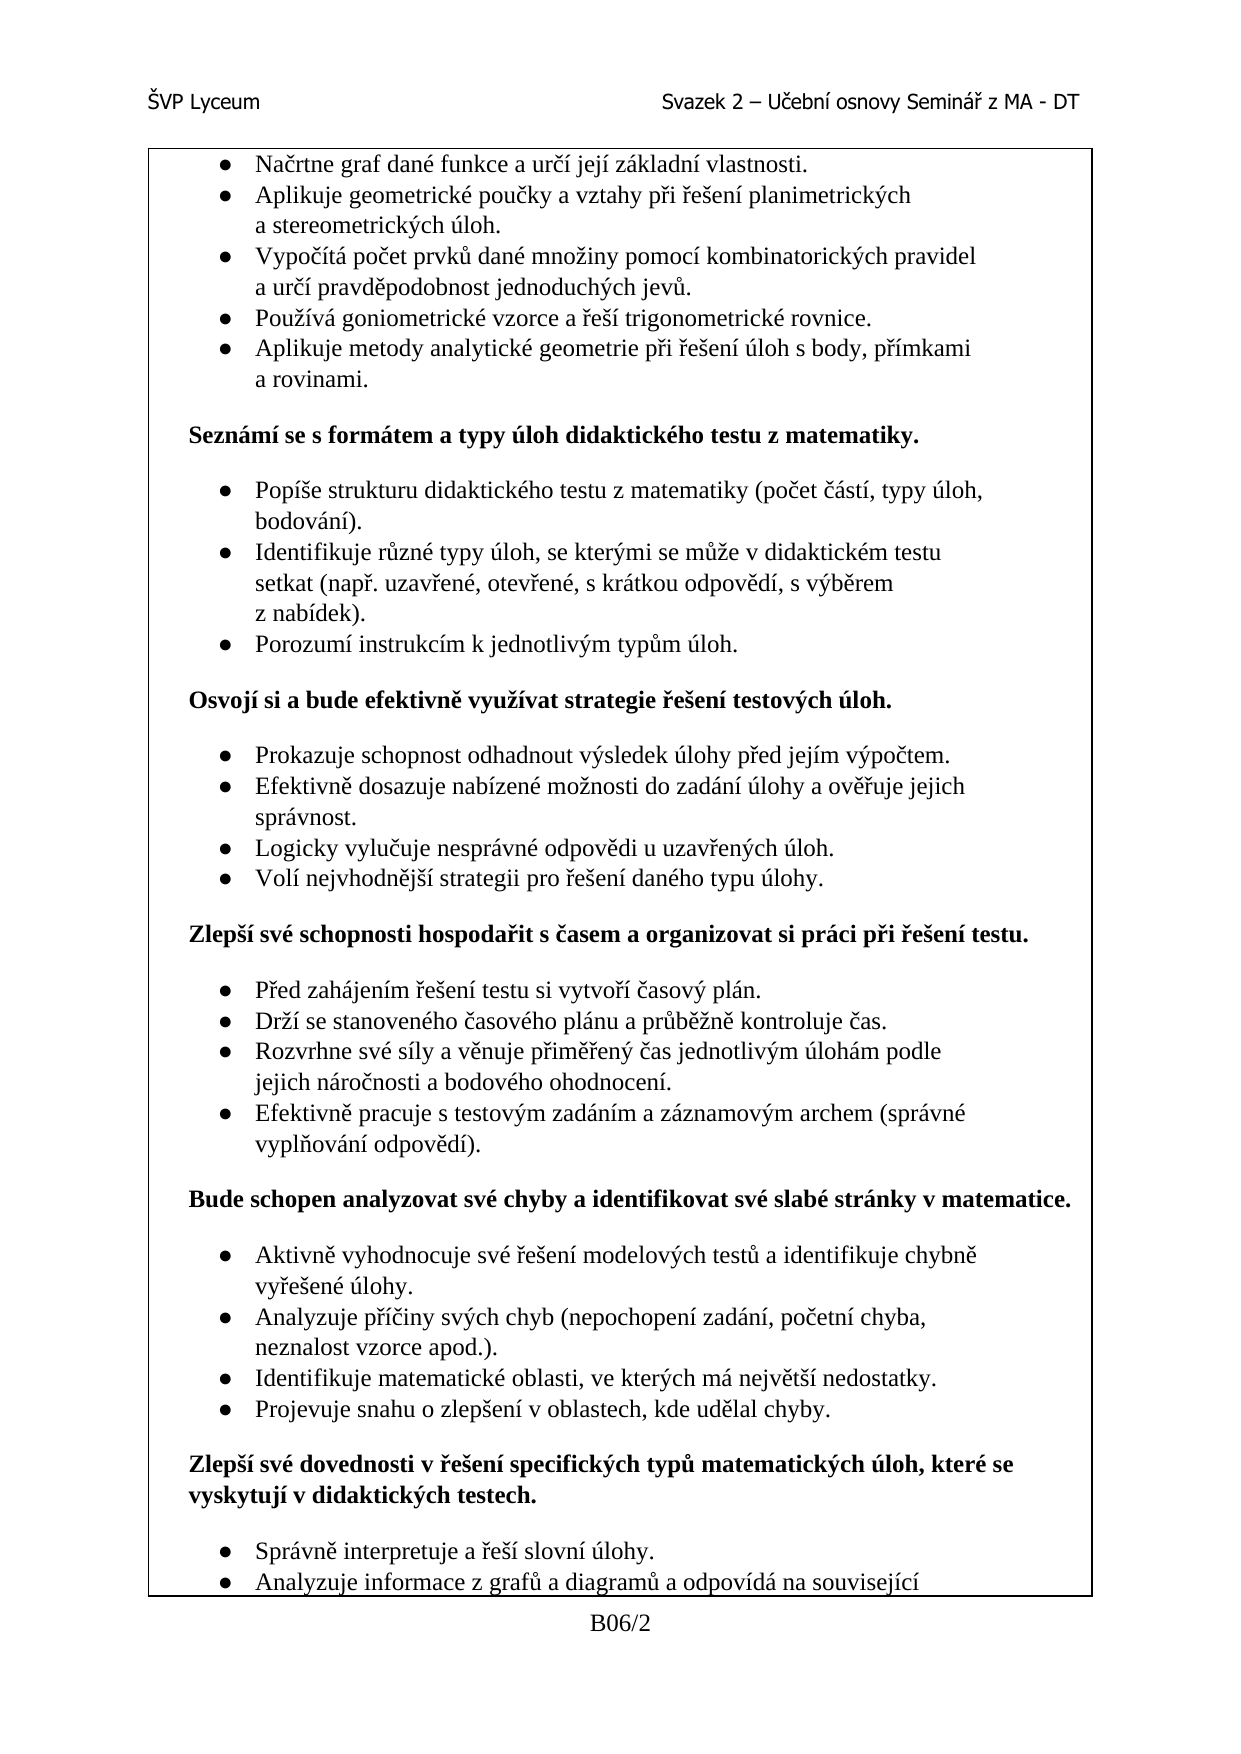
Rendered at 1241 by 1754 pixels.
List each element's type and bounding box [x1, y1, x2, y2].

table_cell [149, 149, 1091, 1595]
